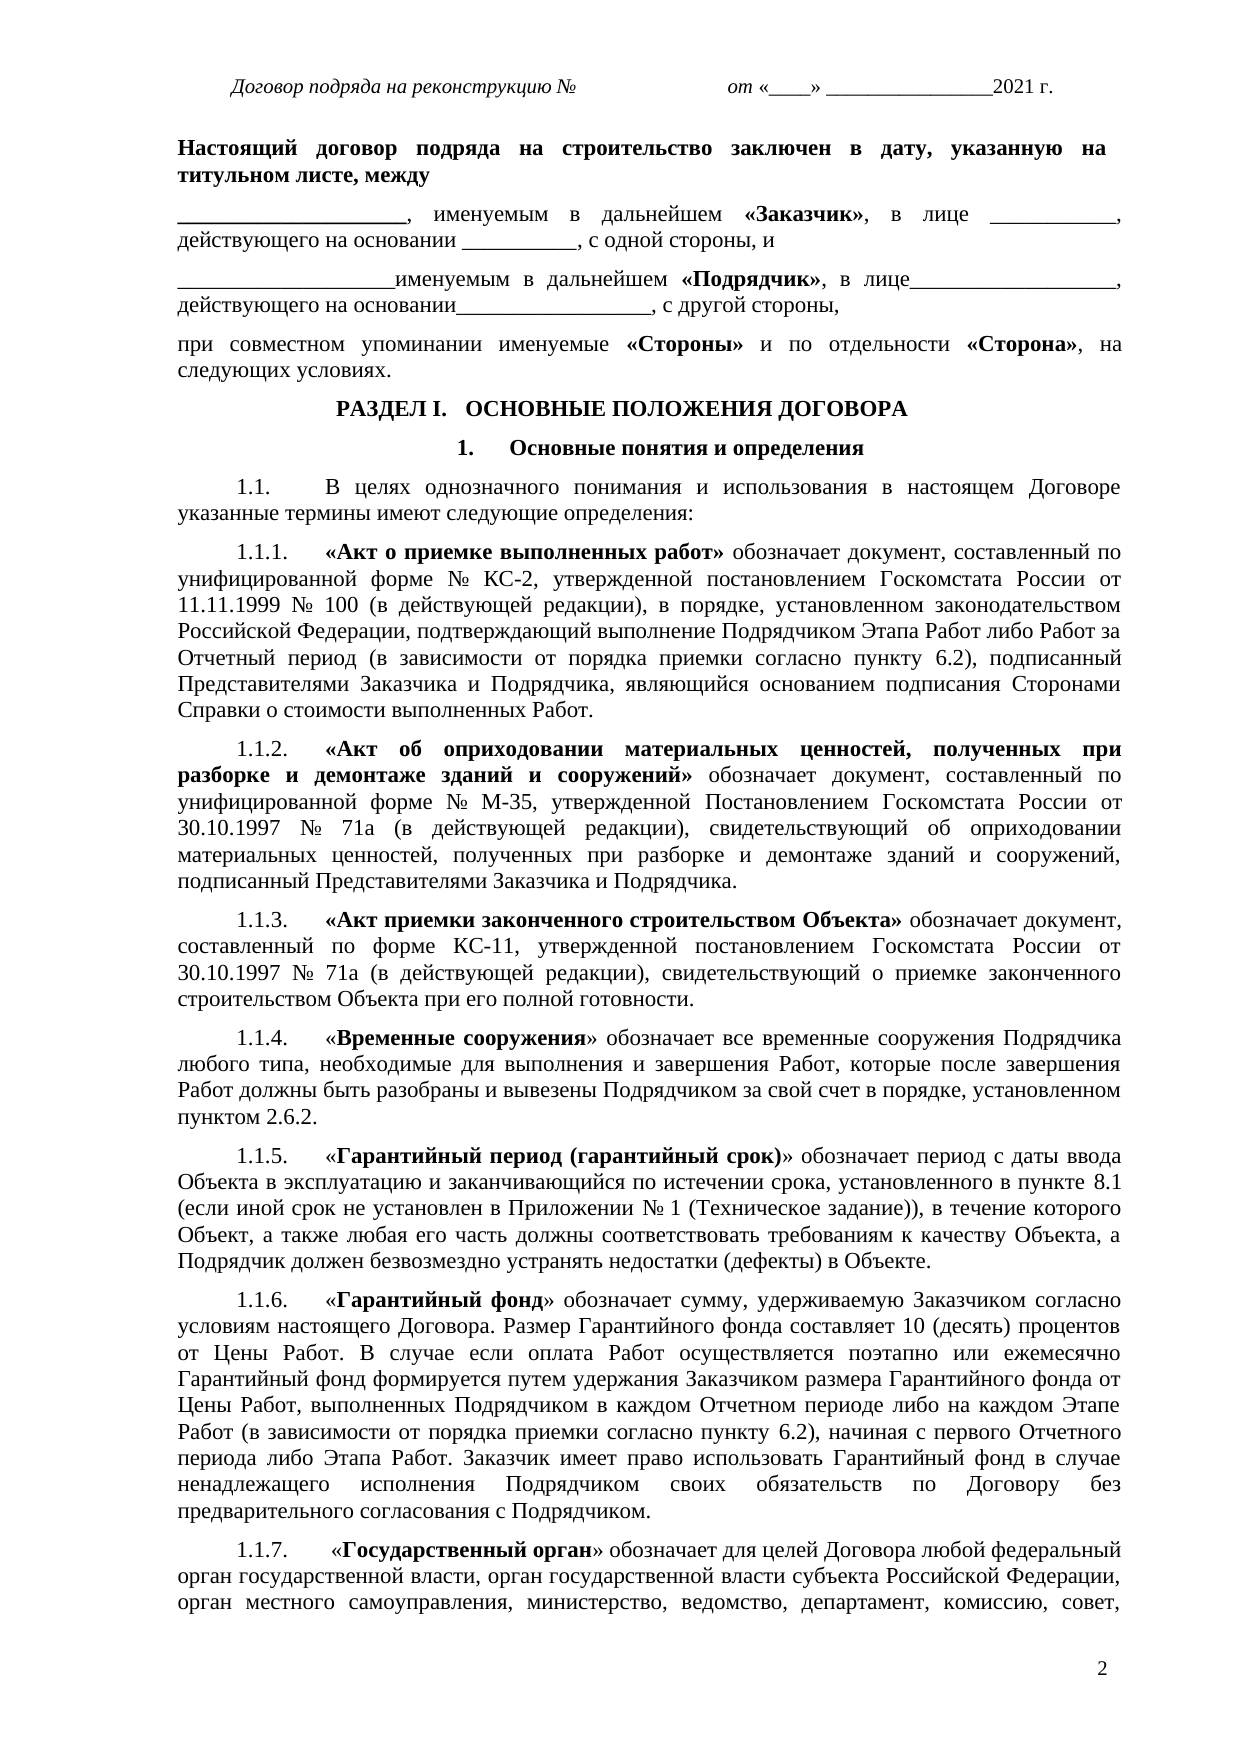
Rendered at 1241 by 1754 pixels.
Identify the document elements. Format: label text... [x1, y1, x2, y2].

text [177, 1536, 1122, 1615]
text ____________________, именуемым в дальнейшем «Заказчик», в лице ___________, действующего на основании __________, с одной стороны, и [177, 200, 1122, 252]
text «Акт о приемке выполненных работ» обозначает документ, составленный по унифицированной форме № КС-2, утвержденной постановлением Госкомстата России от 11.11.1999 № 100 (в действующей редакции), в порядке, установленном законодательством Российской Федерации, подтверждающий выполнение Подрядчиком Этапа Работ либо Работ за Отчетный период (в зависимости от порядка приемки согласно пункту 21.2), подписанный Представителями Заказчика и Подрядчика, являющийся основанием подписания Сторонами Справки о стоимости выполненных Работ. [177, 538, 1122, 723]
text «Гарантийный период (гарантийный срок)» обозначает период с даты ввода Объекта в эксплуатацию и заканчивающийся по истечении срока, установленного в пункте 23.1 (если иной срок не установлен в Приложении № 1 (Техническое задание)), в течение которого Объект, а также любая его часть должны соответствовать требованиям к качеству Объекта, а Подрядчик должен безвозмездно устранять недостатки (дефекты) в Объекте. [177, 1142, 1122, 1273]
text «Акт об оприходовании материальных ценностей, полученных при разборке и демонтаже зданий и сооружений» обозначает документ, составленный по унифицированной форме № М-35, утвержденной Постановлением Госкомстата России от 30.10.1997 № 71а (в действующей редакции), свидетельствующий об оприходовании материальных ценностей, полученных при разборке и демонтаже зданий и сооружений, подписанный Представителями Заказчика и Подрядчика. [177, 735, 1122, 893]
text Основные понятия и определения [177, 434, 1122, 461]
text «Гарантийный фонд» обозначает сумму, удерживаемую Заказчиком согласно условиям настоящего Договора. Размер Гарантийного фонда составляет 10 (десять) процентов от Цены Работ. В случае если оплата Работ осуществляется поэтапно или ежемесячно Гарантийный фонд формируется путем удержания Заказчиком размера Гарантийного фонда от Цены Работ, выполненных Подрядчиком в каждом Отчетном периоде либо на каждом Этапе Работ (в зависимости от порядка приемки согласно пункту 21.2), начиная с первого Отчетного периода либо Этапа Работ. Заказчик имеет право использовать Гарантийный фонд в случае ненадлежащего исполнения Подрядчиком своих обязательств по Договору без предварительного согласования с Подрядчиком. [177, 1286, 1122, 1523]
text «Акт приемки законченного строительством Объекта» обозначает документ, составленный по форме КС-11, утвержденной постановлением Госкомстата России от 30.10.1997 № 71а (в действующей редакции), свидетельствующий о приемке законченного строительством Объекта при его полной готовности. [177, 906, 1122, 1011]
text Настоящий договор подряда на строительство заключен в дату, указанную на титульном листе, между [177, 134, 1107, 187]
text ___________________именуемым в дальнейшем «Подрядчик», в лице__________________, действующего на основании_________________, с другой стороны, [177, 265, 1122, 318]
text «Временные сооружения» обозначает все временные сооружения Подрядчика любого типа, необходимые для выполнения и завершения Работ, которые после завершения Работ должны быть разобраны и вывезены Подрядчиком за свой счет в порядке, установленном пунктом 17.6.2. [177, 1024, 1122, 1129]
text ОСНОВНЫЕ ПОЛОЖЕНИЯ ДОГОВОРА [177, 395, 1122, 422]
text В целях однозначного понимания и использования в настоящем Договоре указанные термины имеют следующие определения: [177, 473, 1122, 526]
text при совместном упоминании именуемые «Стороны» и по отдельности «Сторона», на следующих условиях. [177, 330, 1122, 383]
